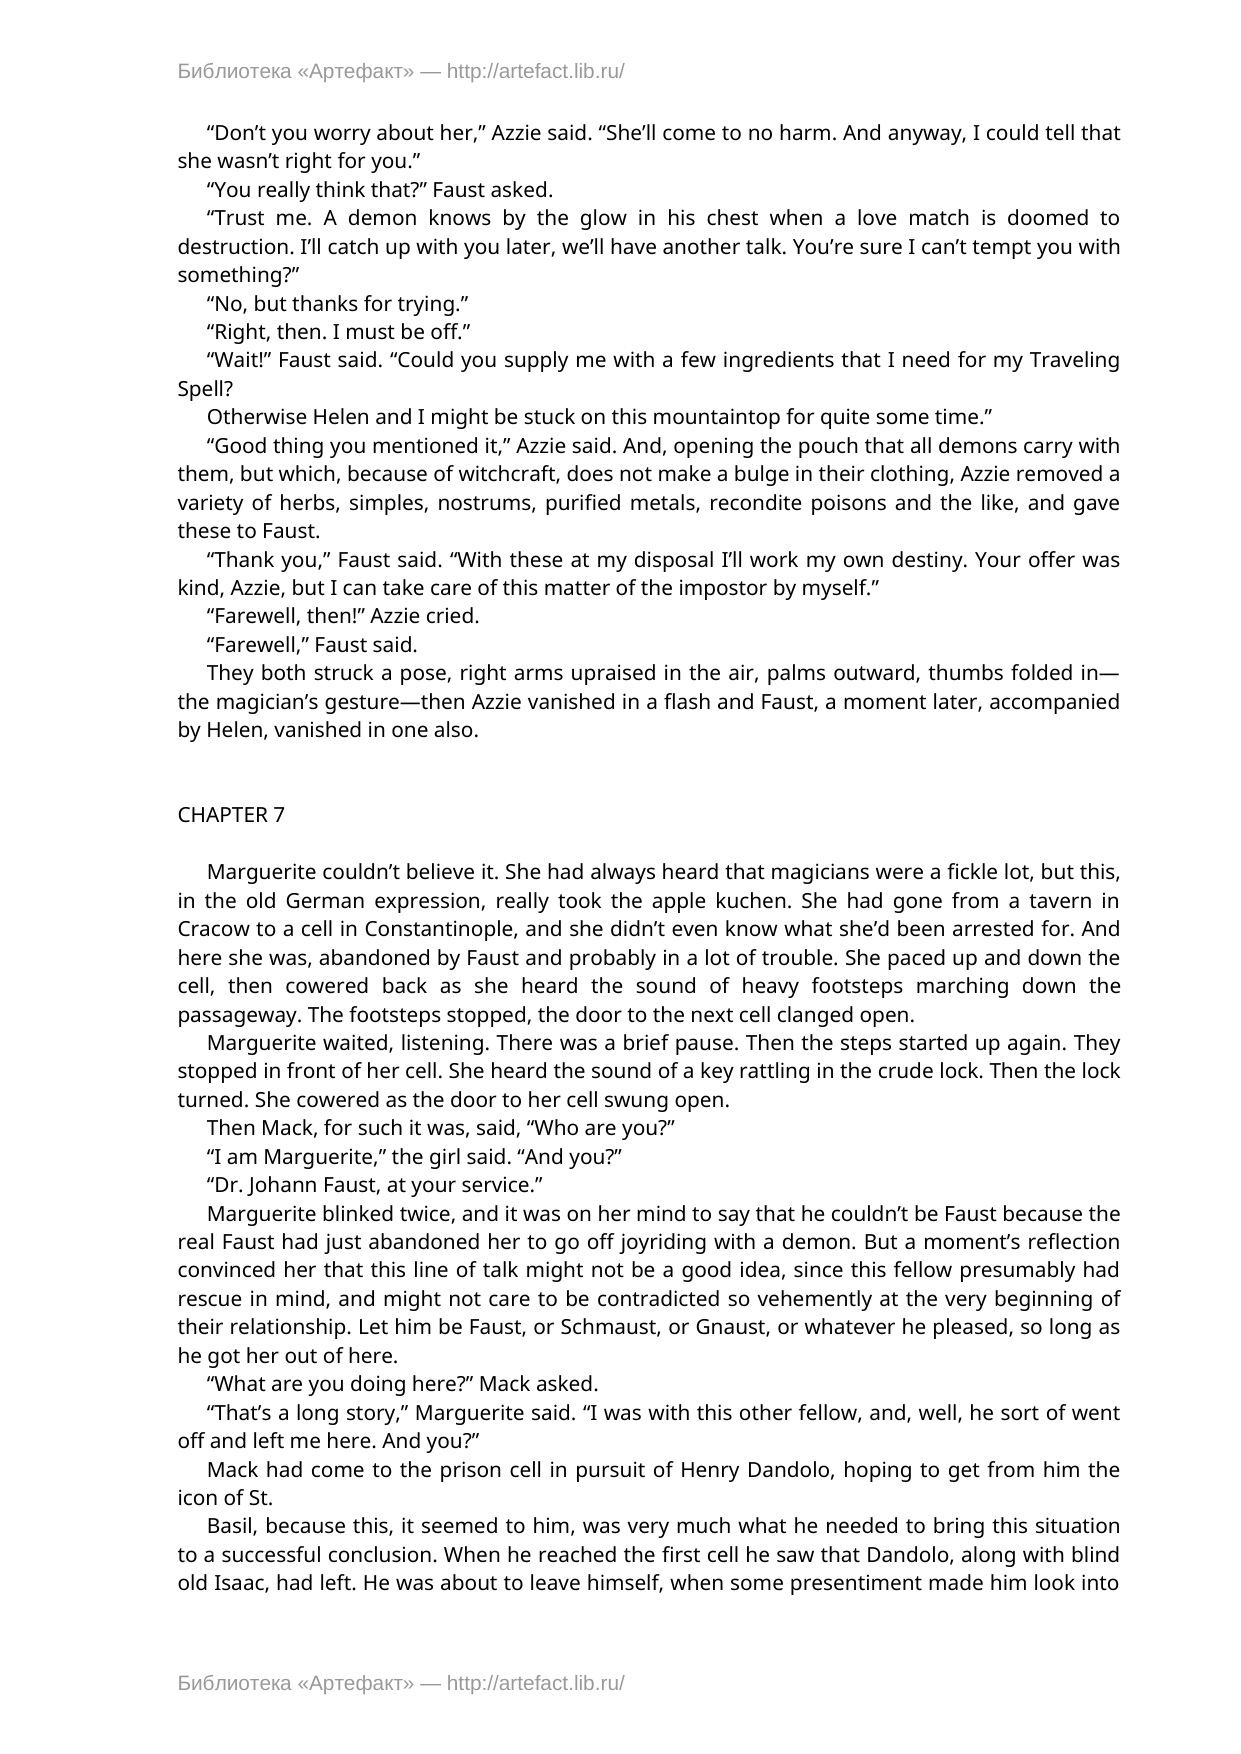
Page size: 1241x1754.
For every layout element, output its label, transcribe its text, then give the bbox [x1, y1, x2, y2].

text “Right, then. I must be off.” [177, 317, 1122, 346]
text “Trust me. A demon knows by the glow in his chest when a love match is doomed to destruction. I’ll catch up with you later, we’ll have another talk. You’re sure I can’t tempt you with something?” [177, 203, 1122, 289]
text “Don’t you worry about her,” Azzie said. “She’ll come to no harm. And anyway, I could tell that she wasn’t right for you.” [177, 118, 1122, 175]
text “That’s a long story,” Marguerite said. “I was with this other fellow, and, well, he sort of went off and left me here. And you?” [177, 1398, 1122, 1455]
text “Dr. Johann Faust, at your service.” [177, 1170, 1122, 1199]
text “You really think that?” Faust asked. [177, 175, 1122, 203]
text “Farewell,” Faust said. [177, 630, 1122, 658]
text Then Mack, for such it was, said, “Who are you?” [177, 1113, 1122, 1142]
text “Wait!” Faust said. “Could you supply me with a few ingredients that I need for my Traveling Spell? [177, 346, 1122, 402]
text “What are you doing here?” Mack asked. [177, 1369, 1122, 1398]
text They both struck a pose, right arms upraised in the air, palms outward, thumbs folded in—the magician’s gesture—then Azzie vanished in a flash and Faust, a moment later, accompanied by Helen, vanished in one also. [177, 658, 1122, 744]
text “No, but thanks for trying.” [177, 289, 1122, 317]
text “I am Marguerite,” the girl said. “And you?” [177, 1142, 1122, 1170]
text “Thank you,” Faust said. “With these at my disposal I’ll work my own destiny. Your offer was kind, Azzie, but I can take care of this matter of the impostor by myself.” [177, 545, 1122, 602]
text Marguerite waited, listening. There was a brief pause. Then the steps started up again. They stopped in front of her cell. She heard the sound of a key rattling in the crude lock. Then the lock turned. She cowered as the door to her cell swung open. [177, 1028, 1122, 1113]
subtitle CHAPTER 7 [177, 801, 1122, 829]
text Marguerite couldn’t believe it. She had always heard that magicians were a fickle lot, but this, in the old German expression, really took the apple kuchen. She had gone from a tavern in Cracow to a cell in Constantinople, and she didn’t even know what she’d been arrested for. And here she was, abandoned by Faust and probably in a lot of trouble. She paced up and down the cell, then cowered back as she heard the sound of heavy footsteps marching down the passageway. The footsteps stopped, the door to the next cell clanged open. [177, 857, 1122, 1028]
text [177, 1512, 1122, 1597]
text Mack had come to the prison cell in pursuit of Henry Dandolo, hoping to get from him the icon of St. [177, 1455, 1122, 1512]
text Otherwise Helen and I might be stuck on this mountaintop for quite some time.” [177, 402, 1122, 431]
text Marguerite blinked twice, and it was on her mind to say that he couldn’t be Faust because the real Faust had just abandoned her to go off joyriding with a demon. But a moment’s reflection convinced her that this line of talk might not be a good idea, since this fellow presumably had rescue in mind, and might not care to be contradicted so vehemently at the very beginning of their relationship. Let him be Faust, or Schmaust, or Gnaust, or whatever he pleased, so long as he got her out of here. [177, 1199, 1122, 1369]
text “Good thing you mentioned it,” Azzie said. And, opening the pouch that all demons carry with them, but which, because of witchcraft, does not make a bulge in their clothing, Azzie removed a variety of herbs, simples, nostrums, purified metals, recondite poisons and the like, and gave these to Faust. [177, 431, 1122, 545]
text “Farewell, then!” Azzie cried. [177, 602, 1122, 630]
